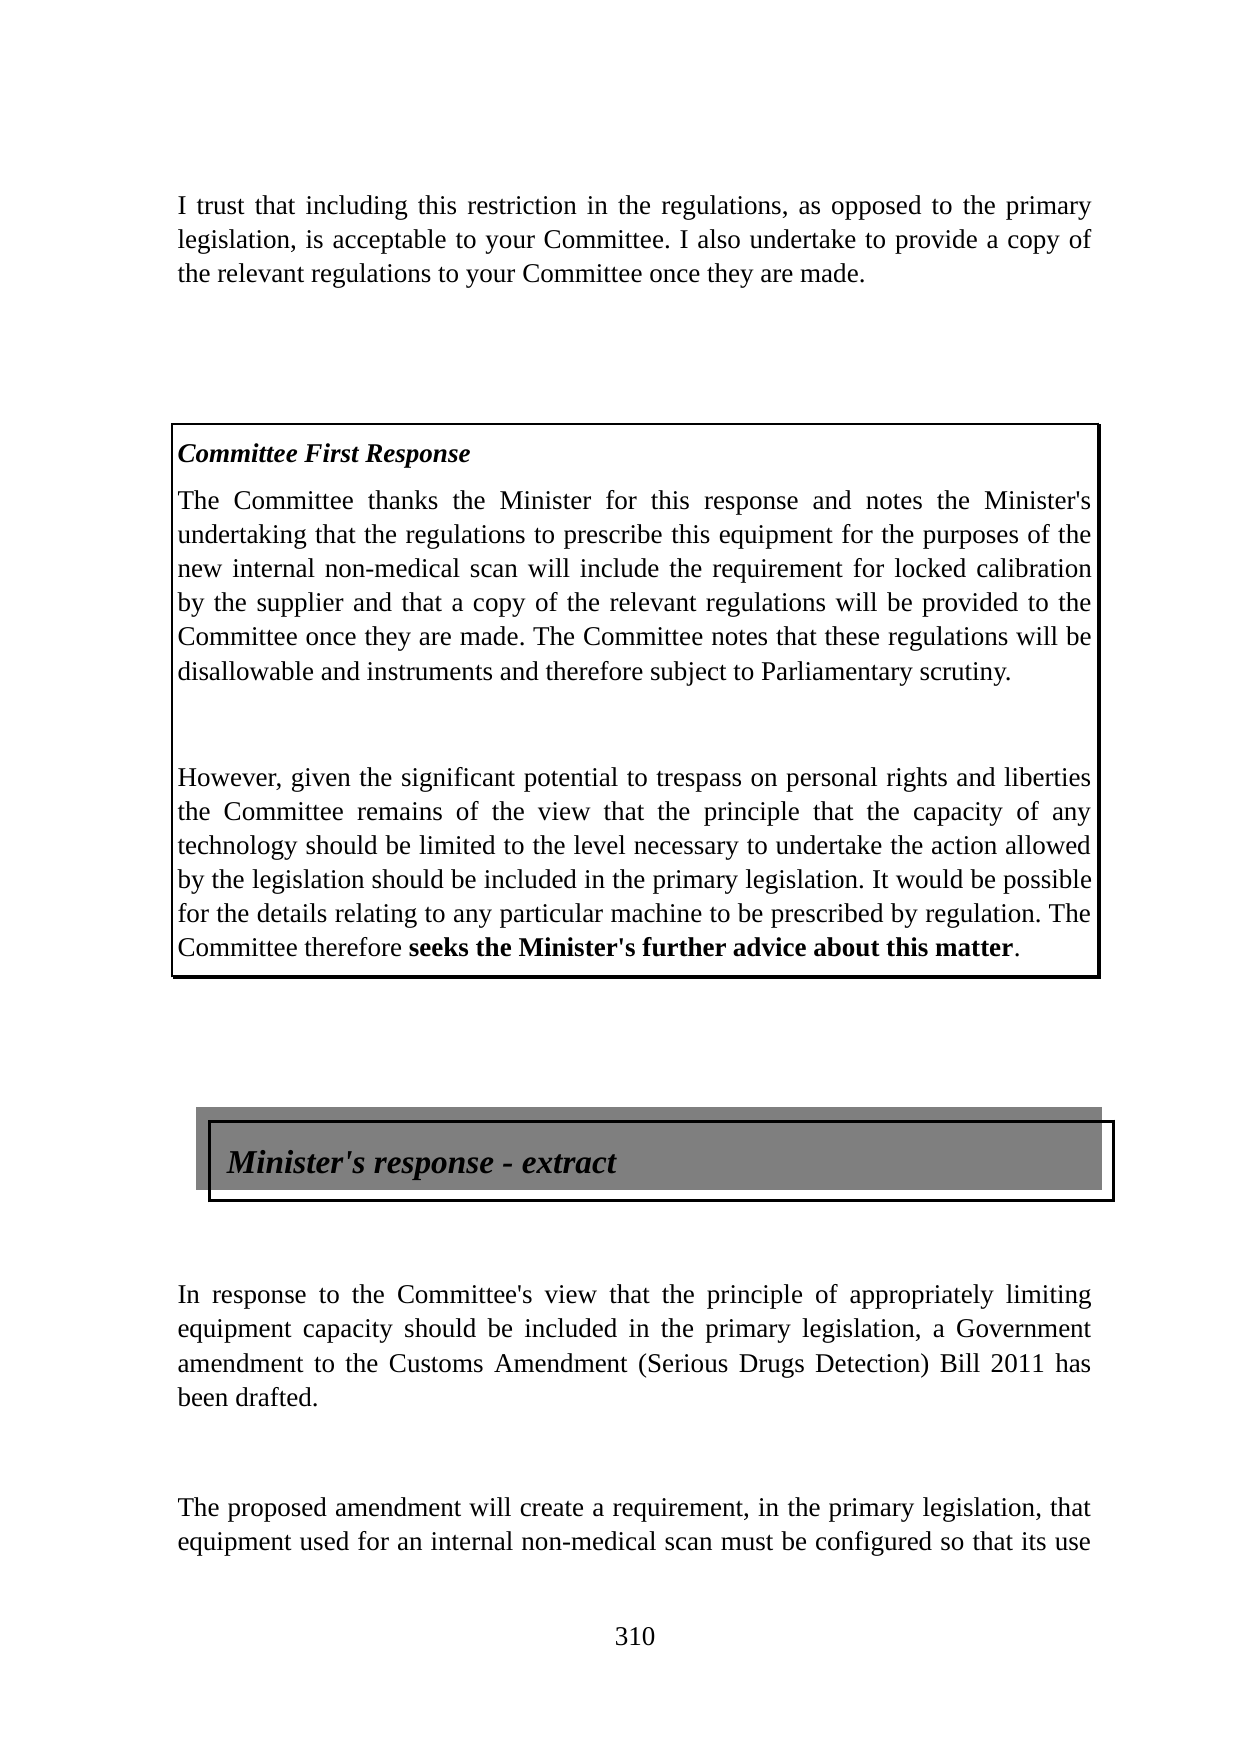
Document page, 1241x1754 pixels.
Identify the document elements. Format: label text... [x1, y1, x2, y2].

text Committee First Response [173, 425, 1097, 468]
text However, given the significant potential to trespass on personal rights and liberties the Committee remains of the view that the principle that the capacity of any technology should be limited to the level necessary to undertake the action allowed by the legislation should be included in the primary legislation. It would be possible for the details relating to any particular machine to be prescribed by regulation. The Committee therefore seeks the Minister's further advice about this matter. [173, 746, 1097, 975]
text In response to the Committee's view that the principle of appropriately limiting equipment capacity should be included in the primary legislation, a Government amendment to the Customs Amendment (Serious Drugs Detection) Bill 2011 has been drafted. [177, 1278, 1092, 1412]
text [177, 1491, 1092, 1556]
text I trust that including this restriction in the regulations, as opposed to the primary legislation, is acceptable to your Committee. I also undertake to provide a copy of the relevant regulations to your Committee once they are made. [177, 189, 1092, 289]
text The Committee thanks the Minister for this response and notes the Minister's undertaking that the regulations to prescribe this equipment for the purposes of the new internal non-medical scan will include the requirement for locked calibration by the supplier and that a copy of the relevant regulations will be provided to the Committee once they are made. The Committee notes that these regulations will be disallowable and instruments and therefore subject to Parliamentary scrutiny. [173, 469, 1097, 686]
